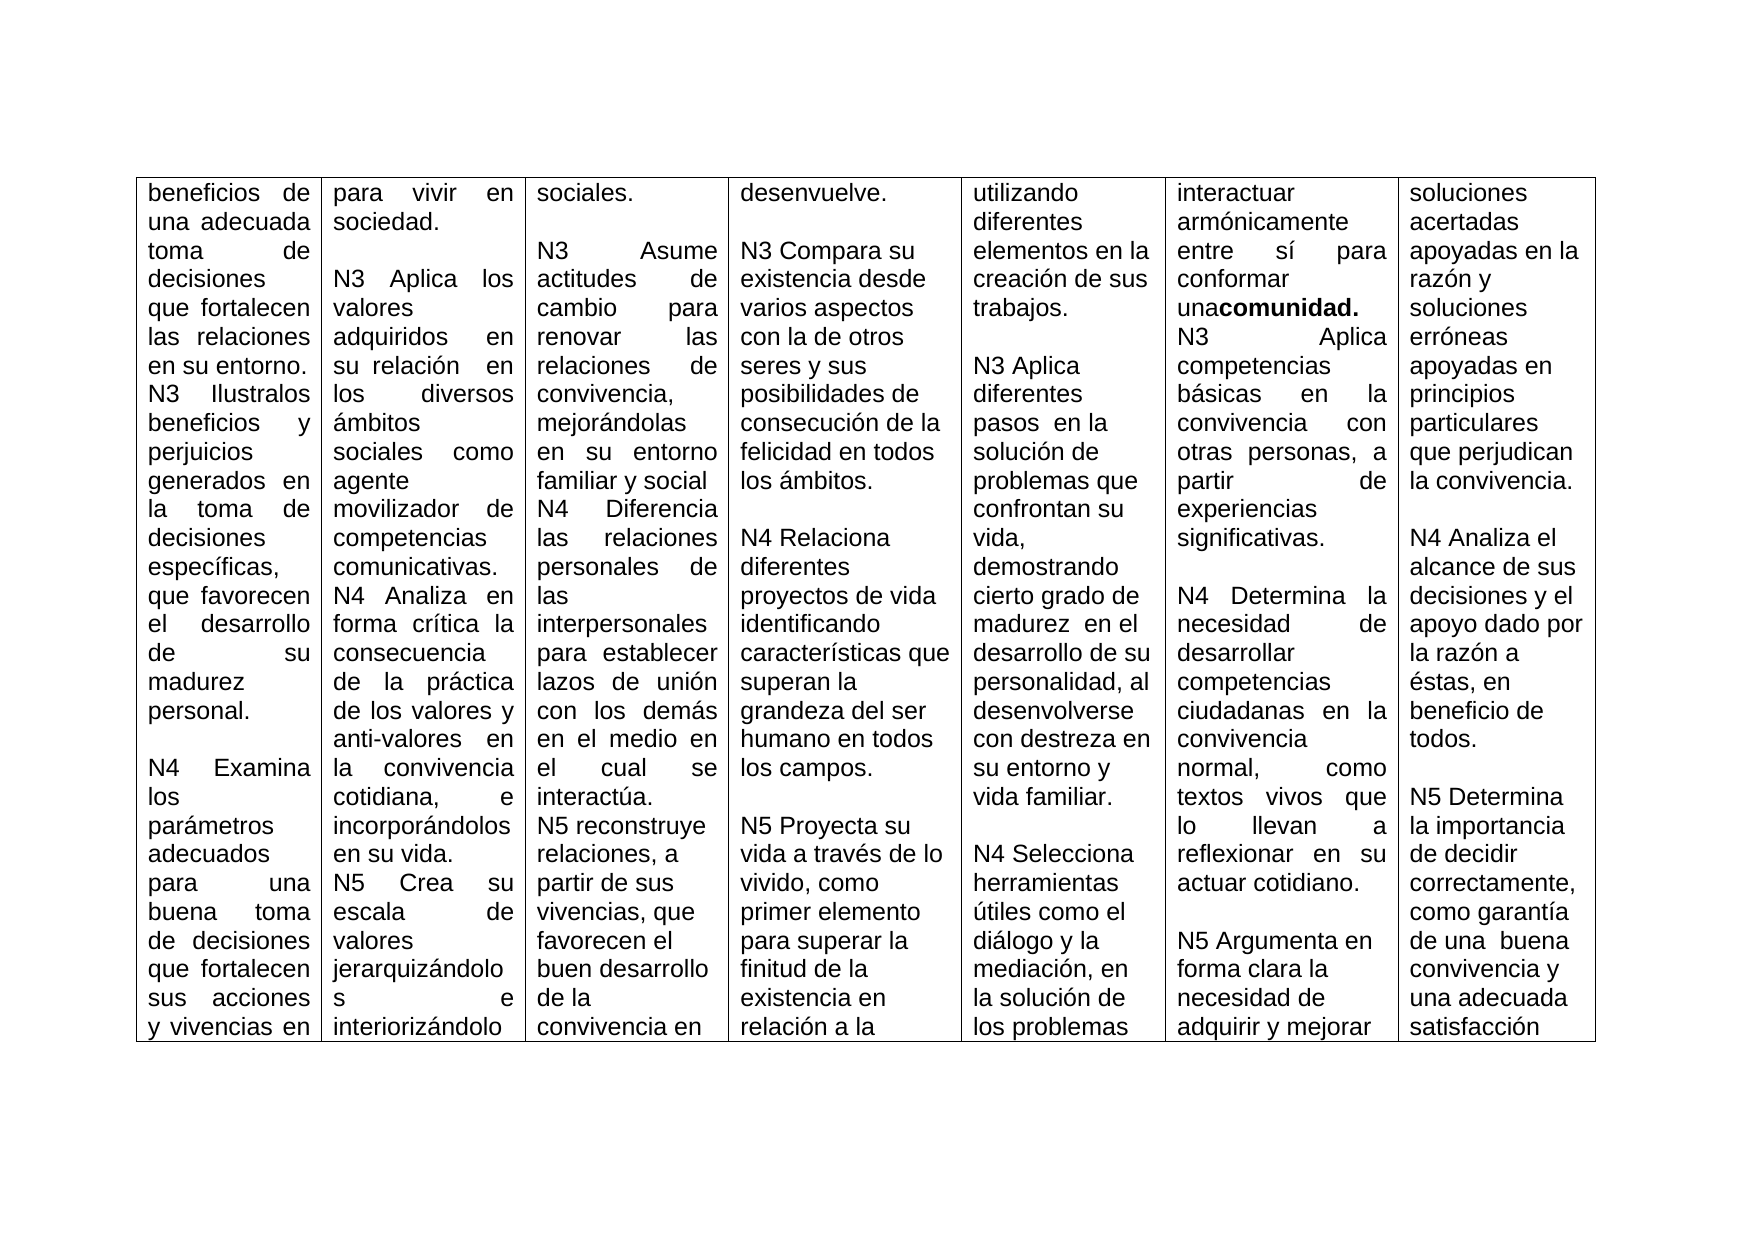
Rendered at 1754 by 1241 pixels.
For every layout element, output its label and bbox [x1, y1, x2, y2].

table_header [137, 178, 321, 1041]
table_header [1166, 178, 1398, 1041]
table_header [526, 178, 728, 1041]
table_header [729, 178, 961, 1041]
table_header [1399, 178, 1595, 1041]
table_header [962, 178, 1165, 1041]
table_header [322, 178, 525, 1041]
